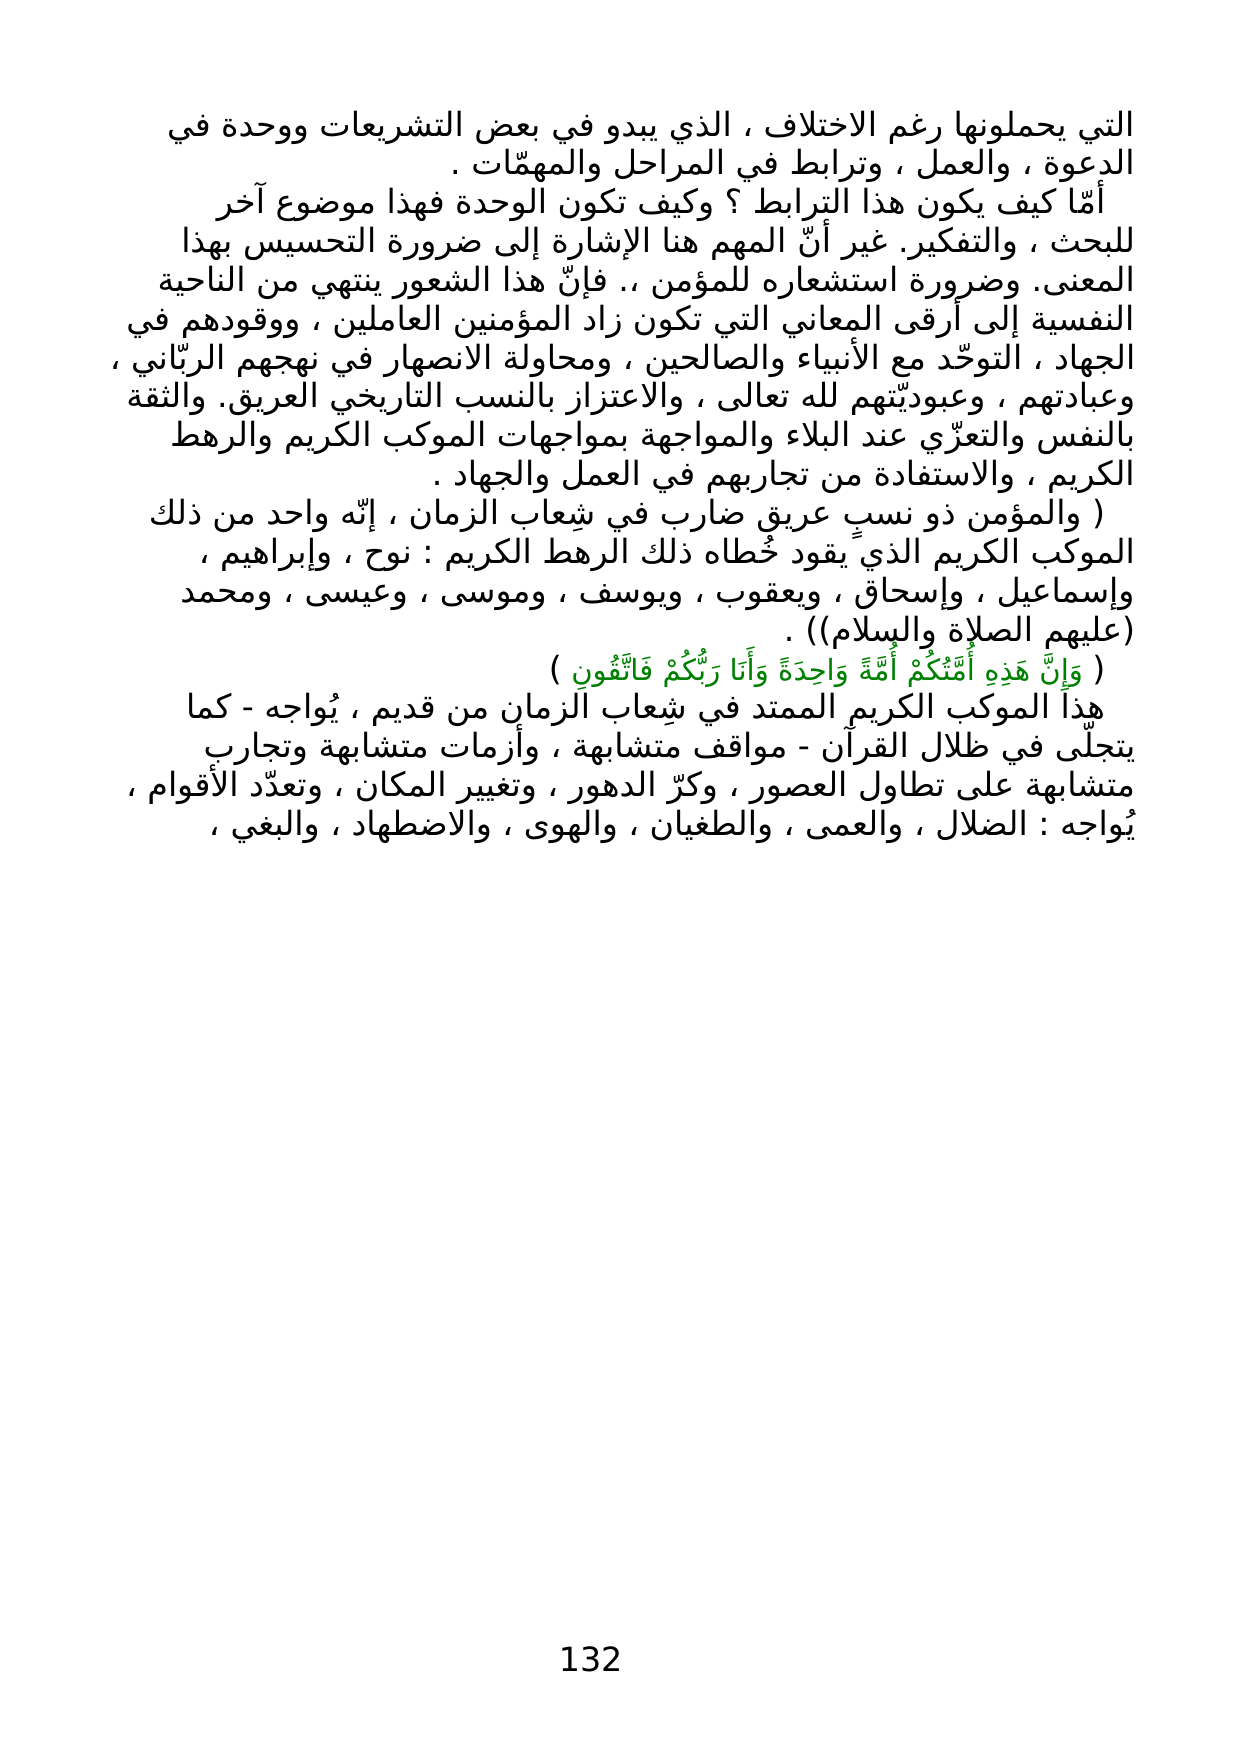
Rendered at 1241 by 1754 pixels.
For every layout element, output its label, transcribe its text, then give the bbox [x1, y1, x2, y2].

text هذا الموكب الكريم الممتد في شِعاب الزمان من قديم ، يُواجه - كما يتجلّى في ظلال القرآن - مواقف متشابهة ، وأزمات متشابهة وتجارب متشابهة على تطاول العصور ، وكرّ الدهور ، وتغيير المكان ، وتعدّد الأقوام ، يُواجه : الضلال ، والعمى ، والطغيان ، والهوى ، والاضطهاد ، والبغي ، [105, 688, 1135, 843]
text ( وَإِنَّ هَذِهِ أُمَّتُكُمْ أُمَّةً وَاحِدَةً وَأَنَا رَبُّكُمْ فَاتَّقُونِ ) [105, 649, 1135, 688]
text ( والمؤمن ذو نسبٍ عريق ضارب في شِعاب الزمان ، إنّه واحد من ذلك الموكب الكريم الذي يقود خُطاه ذلك الرهط الكريم : نوح ، وإبراهيم ، وإسماعيل ، وإسحاق ، ويعقوب ، ويوسف ، وموسى ، وعيسى ، ومحمد (عليهم الصلاة والسلام)) . [105, 493, 1135, 649]
text أمّا كيف يكون هذا الترابط ؟ وكيف تكون الوحدة فهذا موضوع آخر للبحث ، والتفكير. غير أنّ المهم هنا الإشارة إلى ضرورة التحسيس بهذا المعنى. وضرورة استشعاره للمؤمن ،. فإنّ هذا الشعور ينتهي من الناحية النفسية إلى أرقى المعاني التي تكون زاد المؤمنين العاملين ، ووقودهم في الجهاد ، التوحّد مع الأنبياء والصالحين ، ومحاولة الانصهار في نهجهم الربّاني ، وعبادتهم ، وعبوديّتهم لله تعالى ، والاعتزاز بالنسب التاريخي العريق. والثقة بالنفس والتعزّي عند البلاء والمواجهة بمواجهات الموكب الكريم والرهط الكريم ، والاستفادة من تجاربهم في العمل والجهاد . [105, 183, 1135, 493]
text التي يحملونها رغم الاختلاف ، الذي يبدو في بعض التشريعات ووحدة في الدعوة ، والعمل ، وترابط في المراحل والمهمّات . [105, 105, 1135, 183]
